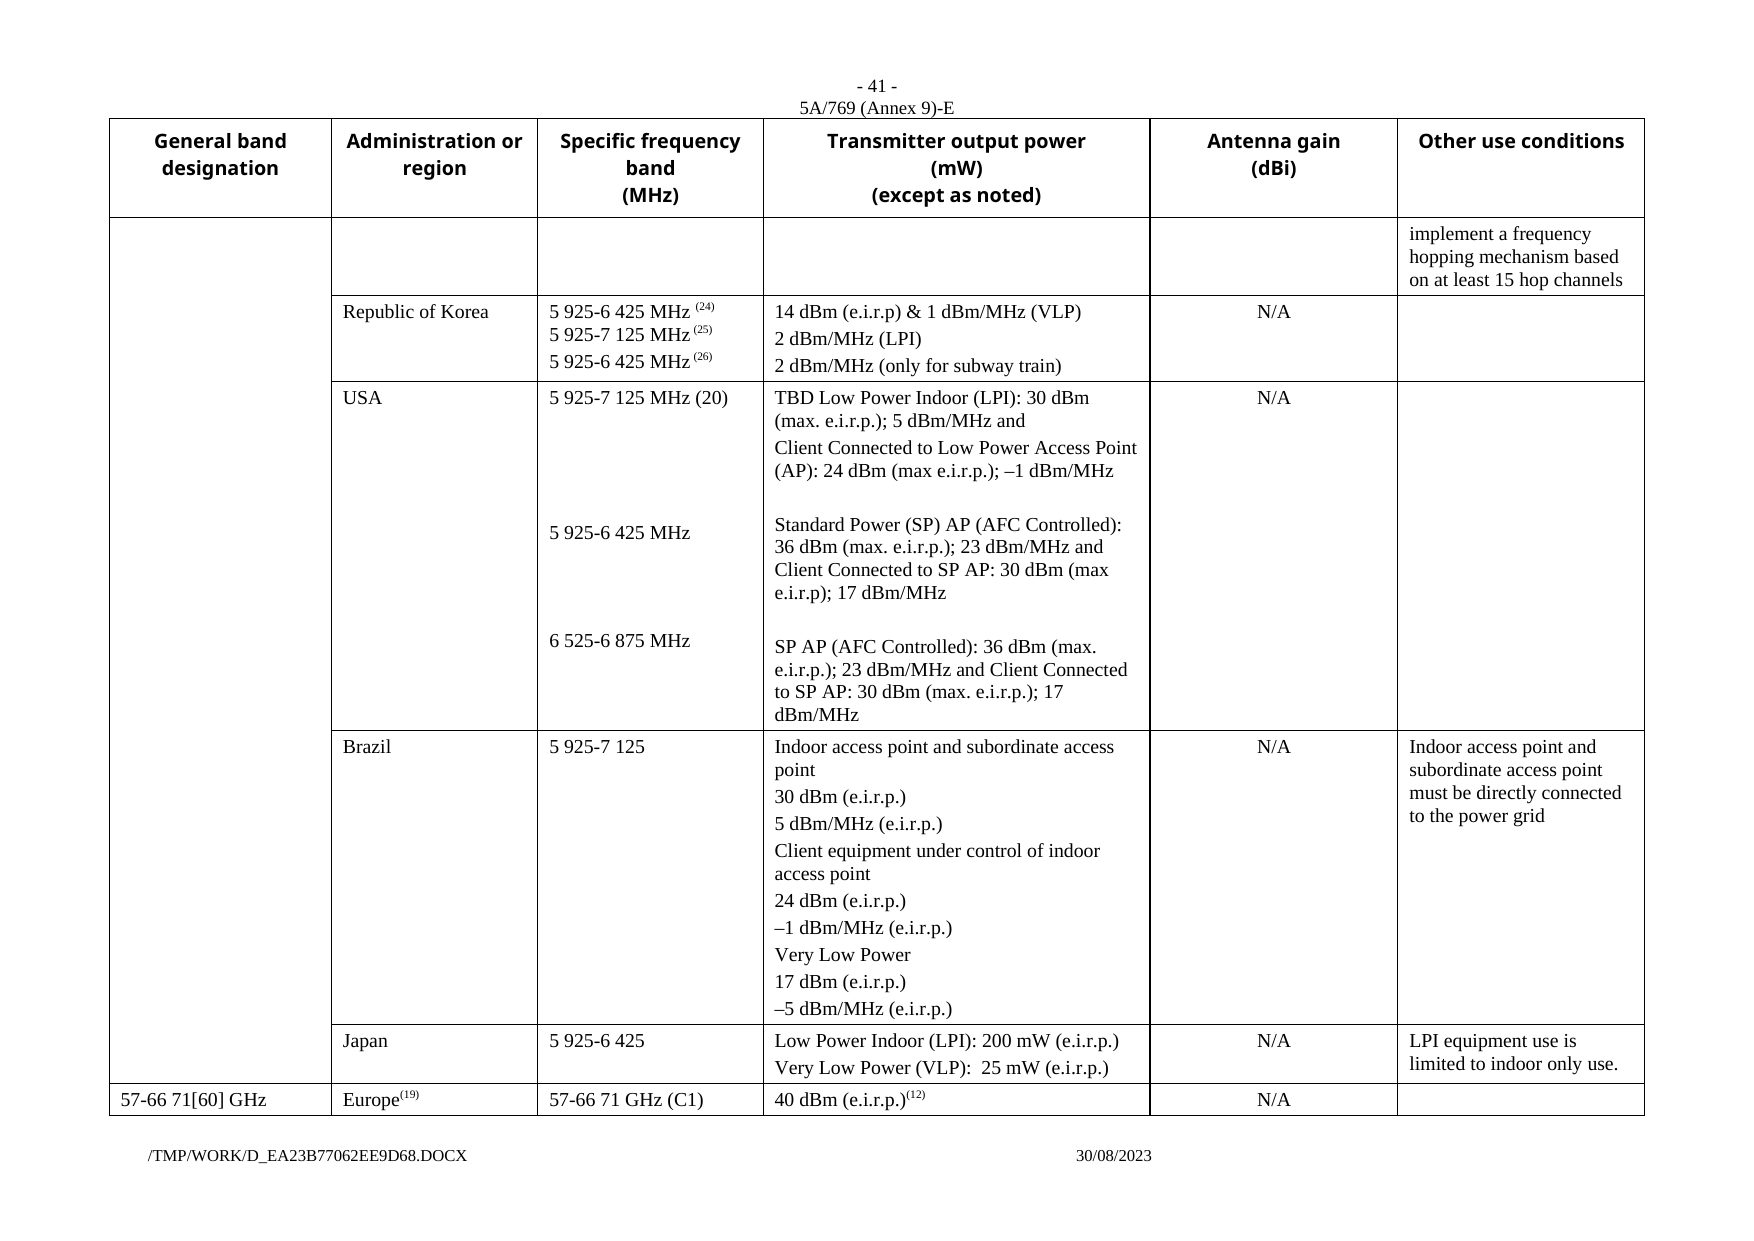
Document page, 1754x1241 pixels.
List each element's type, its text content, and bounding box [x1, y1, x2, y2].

table_header Specific frequency band (MHz) [538, 119, 763, 217]
table_cell [332, 218, 537, 294]
table_header [1398, 119, 1644, 217]
table_cell [1398, 296, 1644, 381]
table_cell [538, 218, 763, 294]
table_cell [538, 382, 763, 730]
table_cell [1398, 1025, 1644, 1083]
table_cell [110, 218, 331, 1083]
table_cell 57-GHz [538, 1084, 763, 1115]
table_header Transmitter output power (mW) (except as noted) [764, 119, 1149, 217]
table_cell [332, 731, 537, 1024]
table_cell [538, 296, 763, 381]
table_cell N/A [1151, 1084, 1397, 1115]
table_cell [764, 296, 1149, 381]
table_cell [764, 382, 1149, 730]
table_cell [1398, 731, 1644, 1024]
table_cell [1398, 382, 1644, 730]
table_cell [1398, 218, 1644, 294]
table_cell [538, 731, 763, 1024]
table_header General band designation [110, 119, 331, 217]
table_cell Europe [332, 1084, 537, 1115]
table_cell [764, 1084, 1149, 1115]
table_cell [332, 382, 537, 730]
table_cell [764, 218, 1149, 294]
table_cell [764, 731, 1149, 1024]
table_cell [1398, 1084, 1644, 1115]
table_cell [1151, 296, 1397, 381]
table_cell [1151, 731, 1397, 1024]
table_cell [1151, 1025, 1397, 1083]
table_cell [538, 1025, 763, 1083]
table_cell [764, 1025, 1149, 1083]
table_cell [1151, 218, 1397, 294]
table_cell [332, 1025, 537, 1083]
table_cell [332, 296, 537, 381]
table_cell 57-]GHz [110, 1084, 331, 1115]
table_header Administration or region [332, 119, 537, 217]
table_header Antenna gain (dBi) [1151, 119, 1397, 217]
table_cell [1151, 382, 1397, 730]
